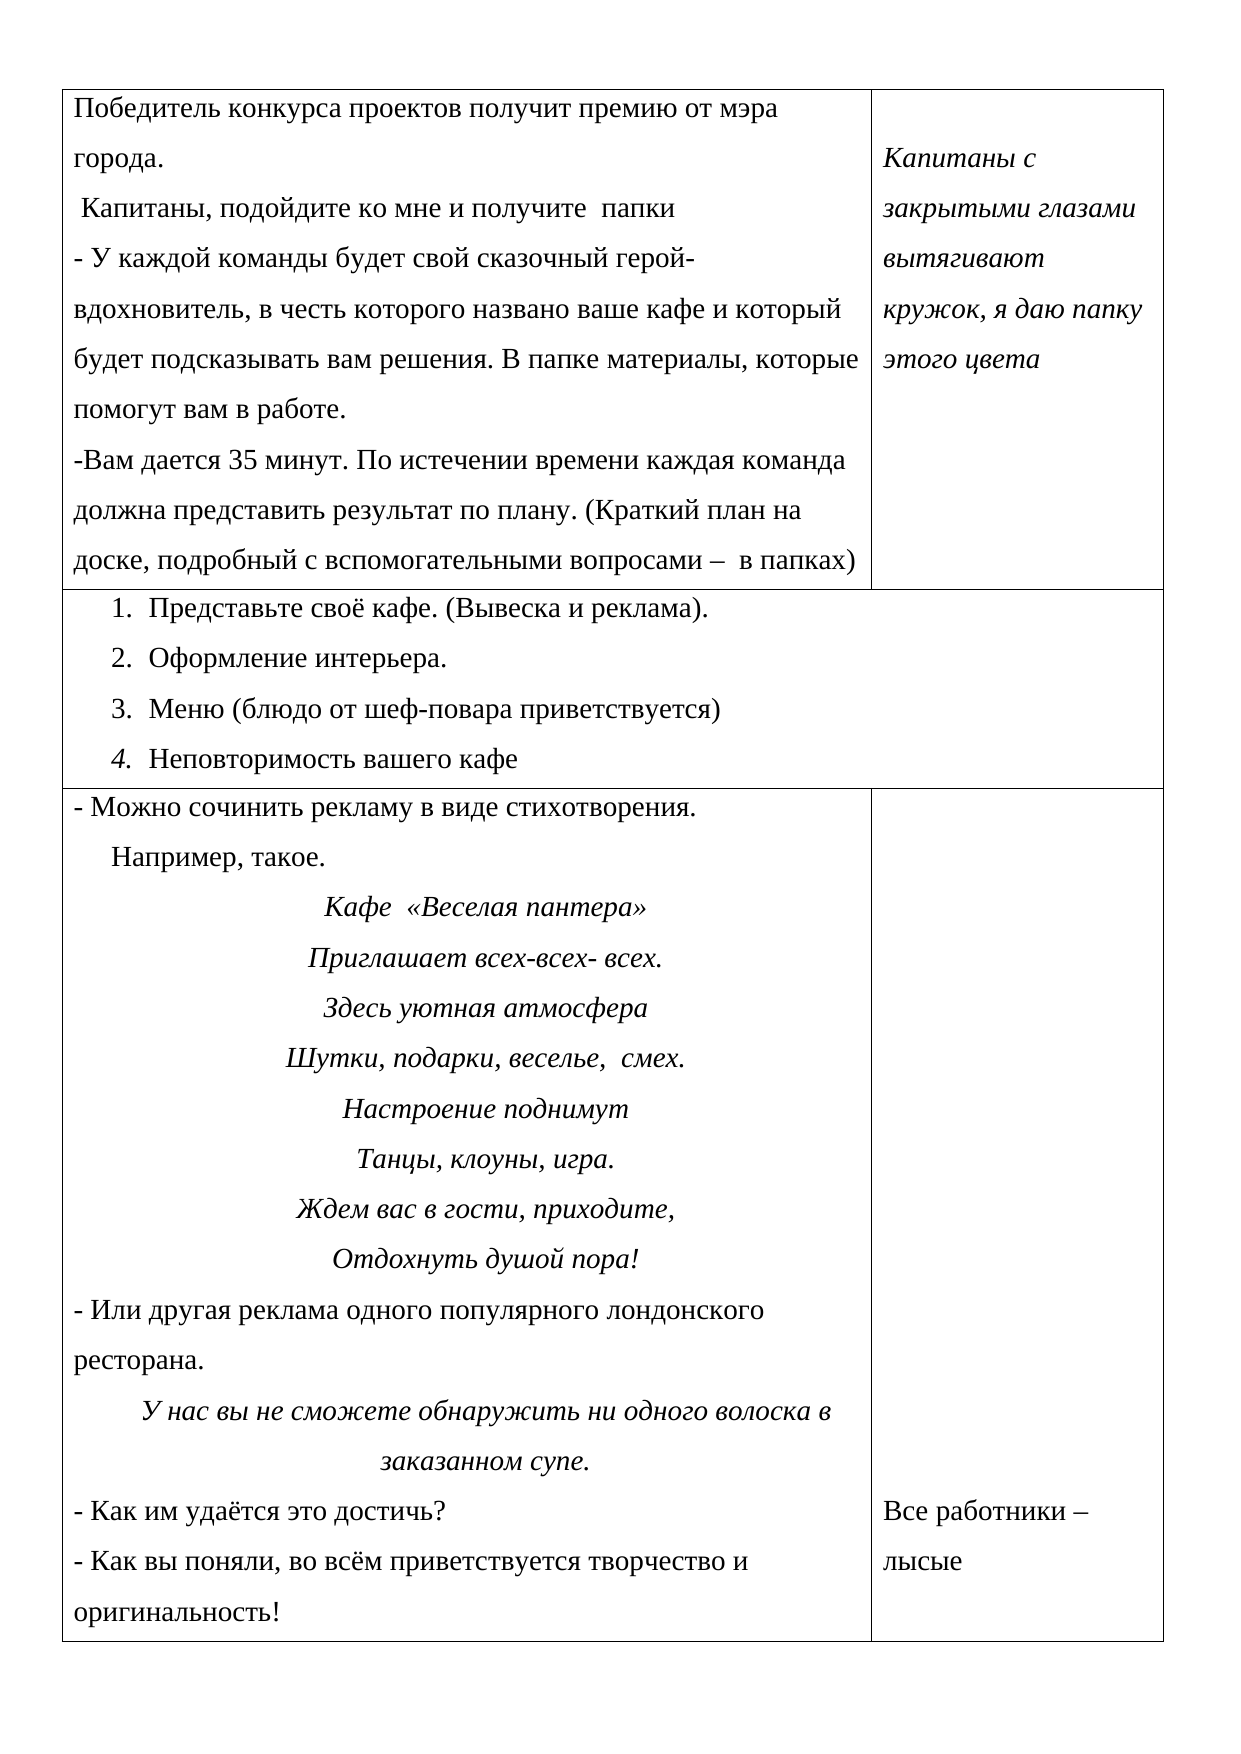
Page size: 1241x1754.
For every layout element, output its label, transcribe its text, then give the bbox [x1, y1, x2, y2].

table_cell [872, 90, 1163, 589]
table_cell Все работники – лысые [872, 789, 1163, 1641]
table_cell Представьте своё кафе. (Вывеска и реклама). Оформление интерьера. Меню (блюдо от шеф-повара приветствуется) Неповторимость вашего кафе [63, 590, 1163, 788]
table_cell - Можно сочинить рекламу в виде стихотворения. Например, такое. Кафе «Веселая пантера» Приглашает всех-всех- всех. Здесь уютная атмосфера Шутки, подарки, веселье, смех. Настроение поднимут Танцы, клоуны, игра. Ждем вас в гости, приходите, Отдохнуть душой пора! - Или другая реклама одного популярного лондонского ресторана. У нас вы не сможете обнаружить ни одного волоска в заказанном супе. - Как им удаётся это достичь? - Как вы поняли, во всём приветствуется творчество и оригинальность! [63, 789, 871, 1641]
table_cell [63, 90, 871, 589]
